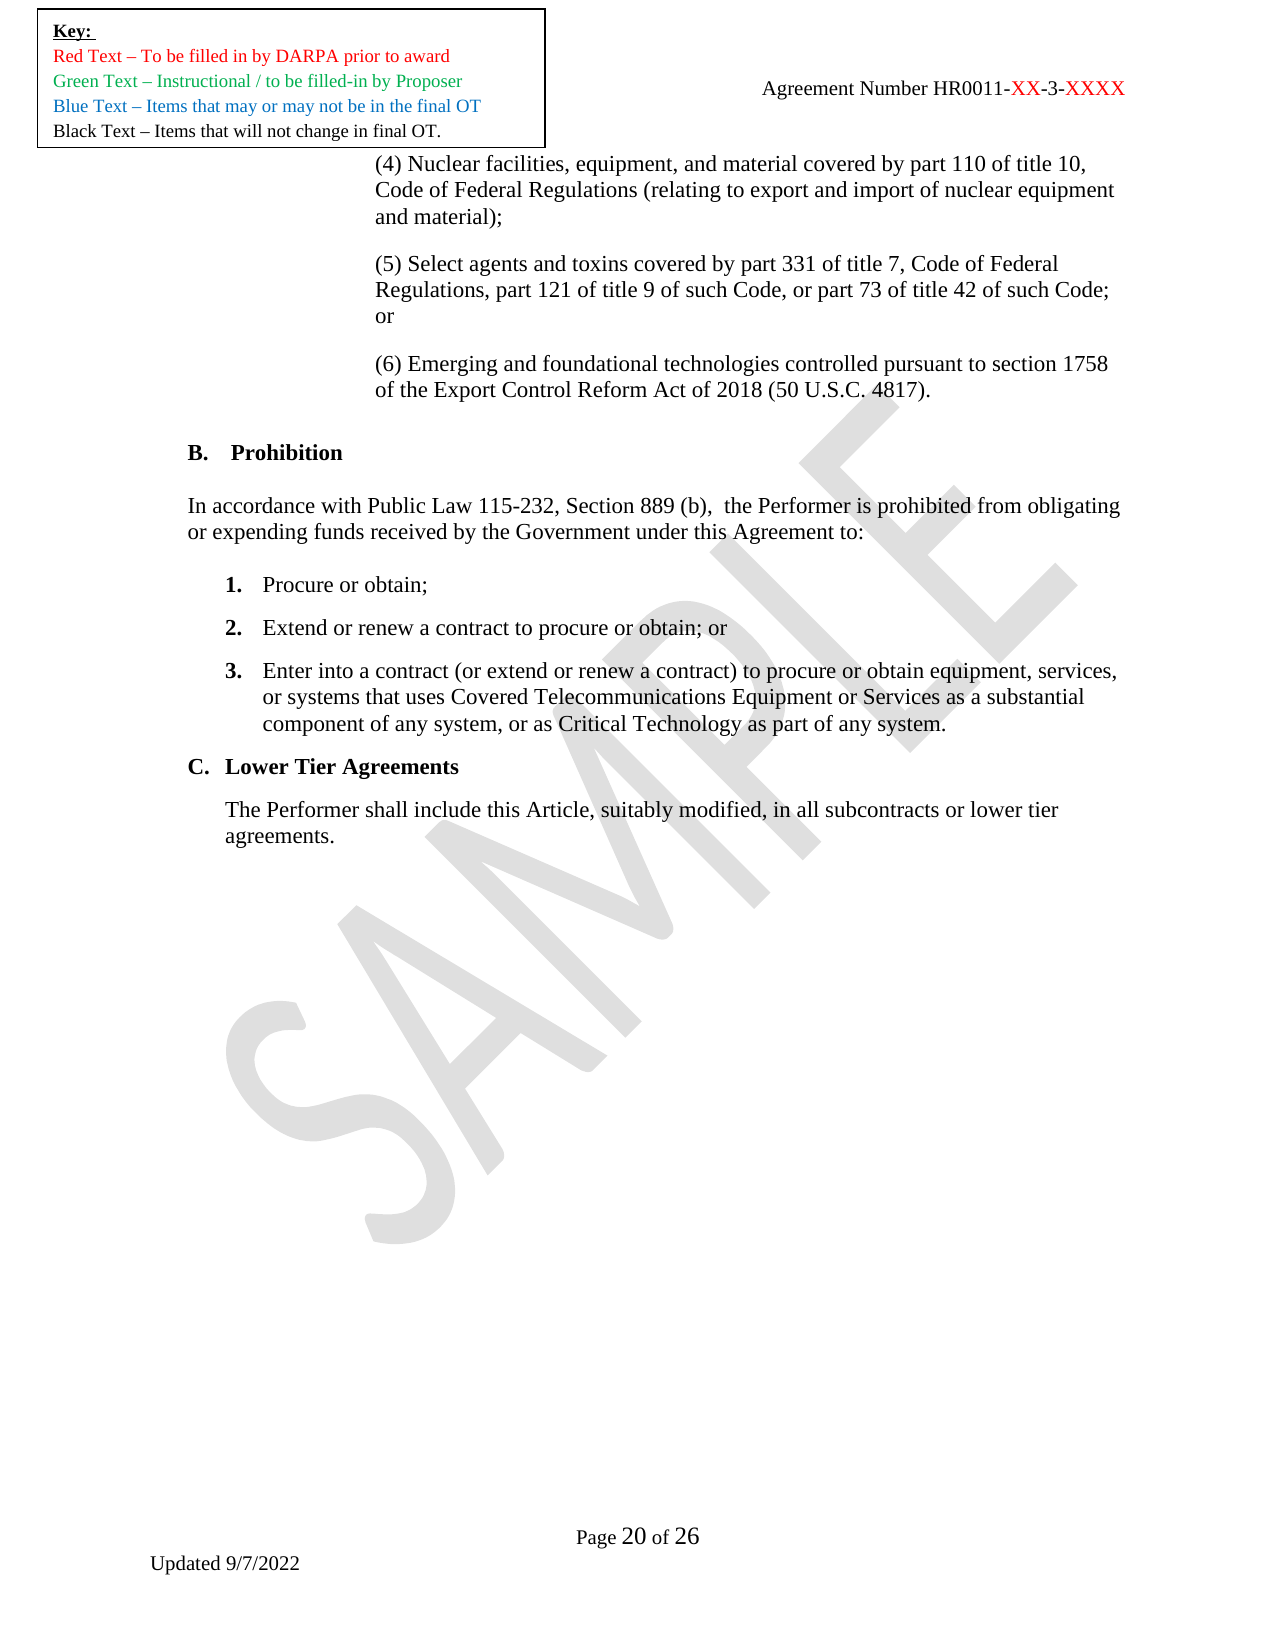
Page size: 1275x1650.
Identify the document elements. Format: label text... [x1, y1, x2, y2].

list Enter into a contract (or extend or renew a contract) to procure or obtain equipment, services, or systems that uses Covered Telecommunications Equipment or Services as a substantial component of any system, or as Critical Technology as part of any system. [225, 657, 1125, 736]
text In accordance with Public Law 115-232, Section 889 (b), the Performer is prohibited from obligating or expending funds received by the Government under this Agreement to: [187, 492, 1125, 545]
list Procure or obtain; [225, 571, 1125, 597]
text (6) Emerging and foundational technologies controlled pursuant to section 1758 of the Export Control Reform Act of 2018 (50 U.S.C. 4817). [300, 350, 1125, 402]
list Lower Tier Agreements [187, 753, 1125, 779]
text The Performer shall include this Article, suitably modified, in all subcontracts or lower tier agreements. [225, 796, 1125, 848]
text (5) Select agents and toxins covered by part 331 of title 7, Code of Federal Regulations, part 121 of title 9 of such Code, or part 73 of title 42 of such Code; or [300, 250, 1125, 329]
text (4) Nuclear facilities, equipment, and material covered by part 110 of title 10, Code of Federal Regulations (relating to export and import of nuclear equipment and material); [300, 150, 1125, 229]
list Extend or renew a contract to procure or obtain; or [225, 614, 1125, 640]
list Prohibition [187, 439, 1125, 466]
